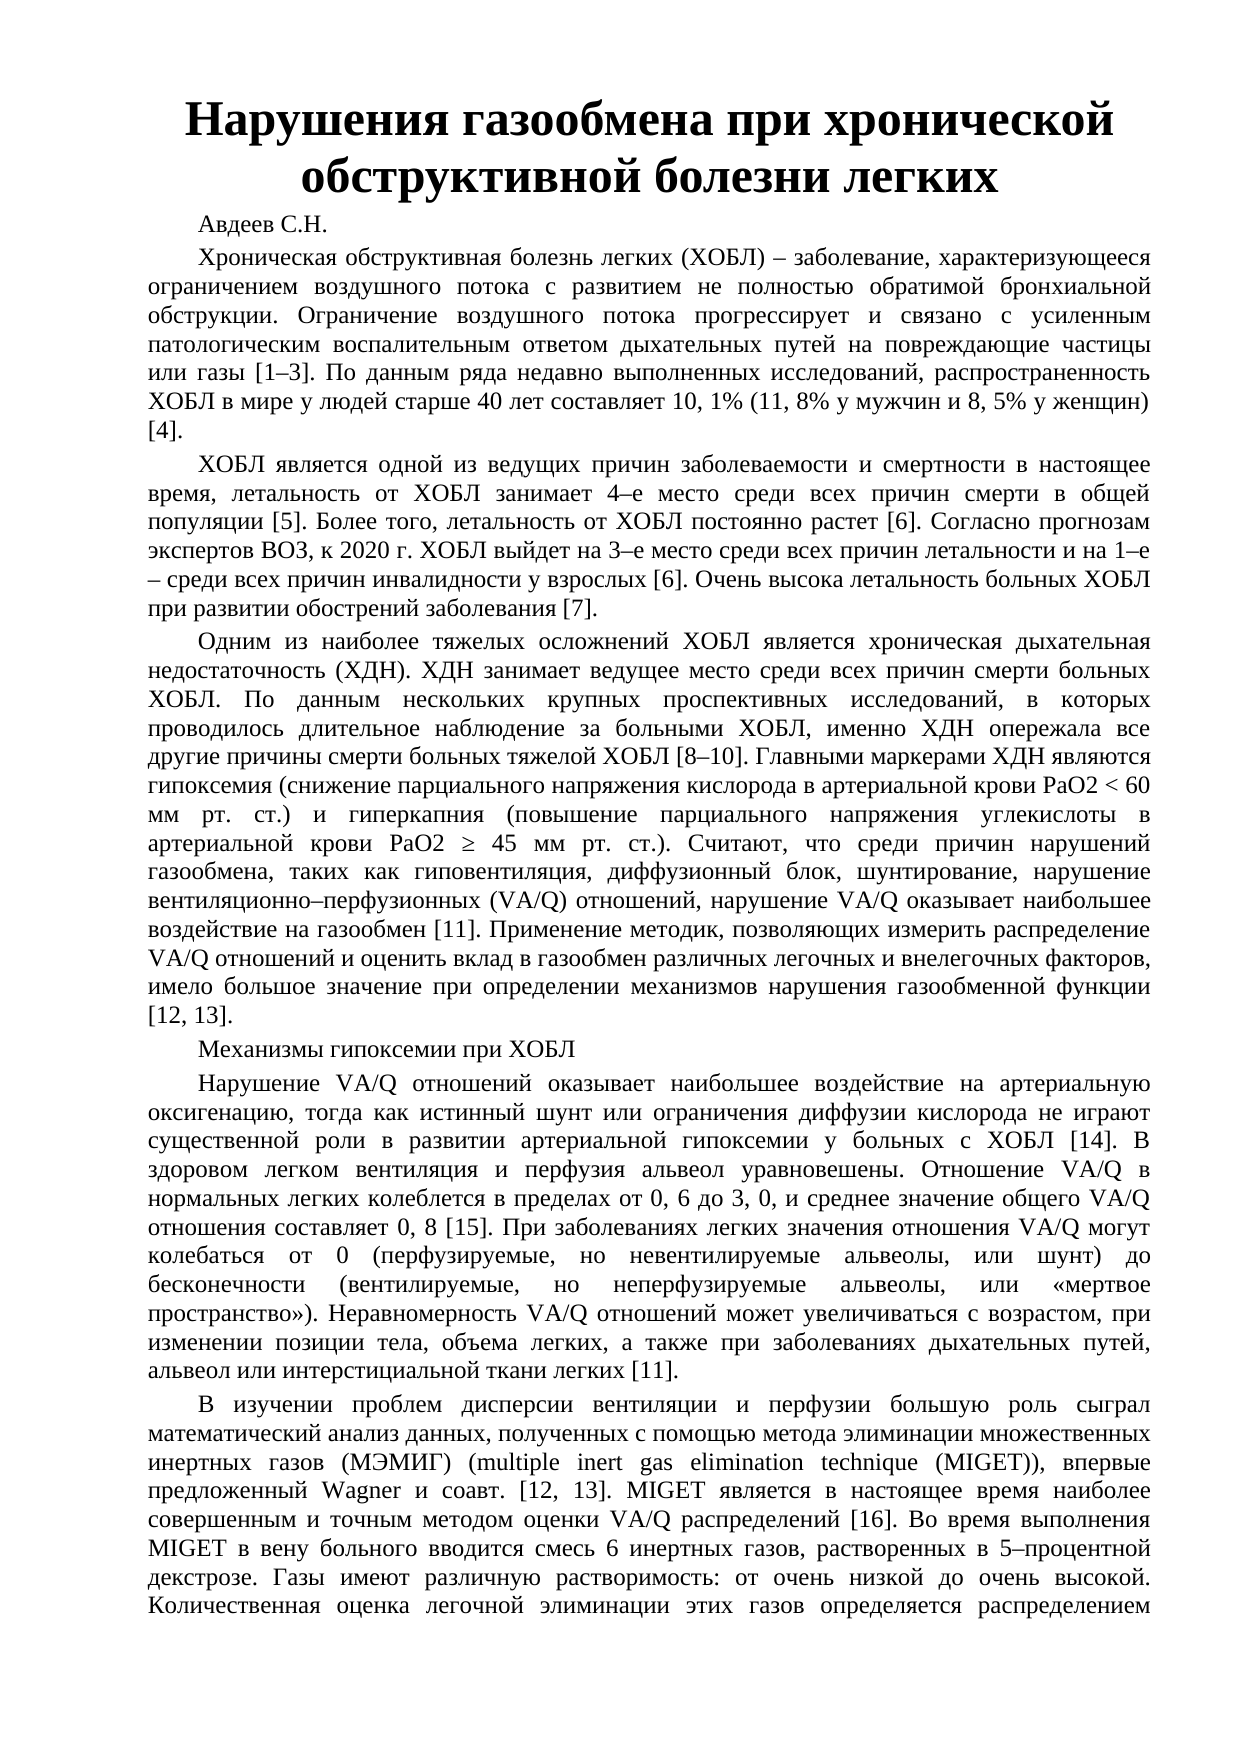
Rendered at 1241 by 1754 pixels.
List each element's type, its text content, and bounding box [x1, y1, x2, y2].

text Механизмы гипоксемии при ХОБЛ [148, 1034, 1152, 1063]
subtitle Нарушения газообмена при хронической обструктивной болезни легких [148, 88, 1152, 203]
text Xроническая обструктивная болезнь легких (ХОБЛ) – заболевание, характеризующееся ограничением воздушного потока с развитием не полностью обратимой бронхиальной обструкции. Ограничение воздушного потока прогрессирует и связано с усиленным патологическим воспалительным ответом дыхательных путей на повреждающие частицы или газы [1–3]. По данным ряда недавно выполненных исследований, распространенность ХОБЛ в мире у людей старше 40 лет составляет 10, 1% (11, 8% у мужчин и 8, 5% у женщин) [4]. [148, 242, 1152, 444]
text Нарушение VА/Q отношений оказывает наибольшее воздействие на артериальную оксигенацию, тогда как истинный шунт или ограничения диффузии кислорода не играют существенной роли в развитии артериальной гипоксемии у больных с ХОБЛ [14]. В здоровом легком вентиляция и перфузия альвеол уравновешены. Отношение VА/Q в нормальных легких колеблется в пределах от 0, 6 до 3, 0, и среднее значение общего VА/Q отношения составляет 0, 8 [15]. При заболеваниях легких значения отношения VА/Q могут колебаться от 0 (перфузируемые, но невентилируемые альвеолы, или шунт) до бесконечности (вентилируемые, но неперфузируемые альвеолы, или «мертвое пространство»). Неравномерность VА/Q отношений может увеличиваться с возрастом, при изменении позиции тела, объема легких, а также при заболеваниях дыхательных путей, альвеол или интерстициальной ткани легких [11]. [148, 1068, 1152, 1384]
text Авдеев С.Н. [148, 209, 1152, 237]
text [148, 1389, 1152, 1619]
text ХОБЛ является одной из ведущих причин заболеваемости и смертности в настоящее время, летальность от ХОБЛ занимает 4–е место среди всех причин смерти в общей популяции [5]. Более того, летальность от ХОБЛ постоянно растет [6]. Согласно прогнозам экспертов ВОЗ, к 2020 г. ХОБЛ выйдет на 3–е место среди всех причин летальности и на 1–е – среди всех причин инвалидности у взрослых [6]. Очень высока летальность больных ХОБЛ при развитии обострений заболевания [7]. [148, 449, 1152, 621]
text Одним из наиболее тяжелых осложнений ХОБЛ является хроническая дыхательная недостаточность (ХДН). ХДН занимает ведущее место среди всех причин смерти больных ХОБЛ. По данным нескольких крупных проспективных исследований, в которых проводилось длительное наблюдение за больными ХОБЛ, именно ХДН опережала все другие причины смерти больных тяжелой ХОБЛ [8–10]. Главными маркерами ХДН являются гипоксемия (снижение парциального напряжения кислорода в артериальной крови РаО2 < 60 мм рт. ст.) и гиперкапния (повышение парциального напряжения углекислоты в артериальной крови РаО2 ≥ 45 мм рт. ст.). Считают, что среди причин нарушений газообмена, таких как гиповентиляция, диффузионный блок, шунтирование, нарушение вентиляционно–перфузионных (VА/Q) отношений, нарушение VА/Q оказывает наибольшее воздействие на газообмен [11]. Применение методик, позволяющих измерить распределение VА/Q отношений и оценить вклад в газообмен различных легочных и внелегочных факторов, имело большое значение при определении механизмов нарушения газообменной функции [12, 13]. [148, 626, 1152, 1029]
